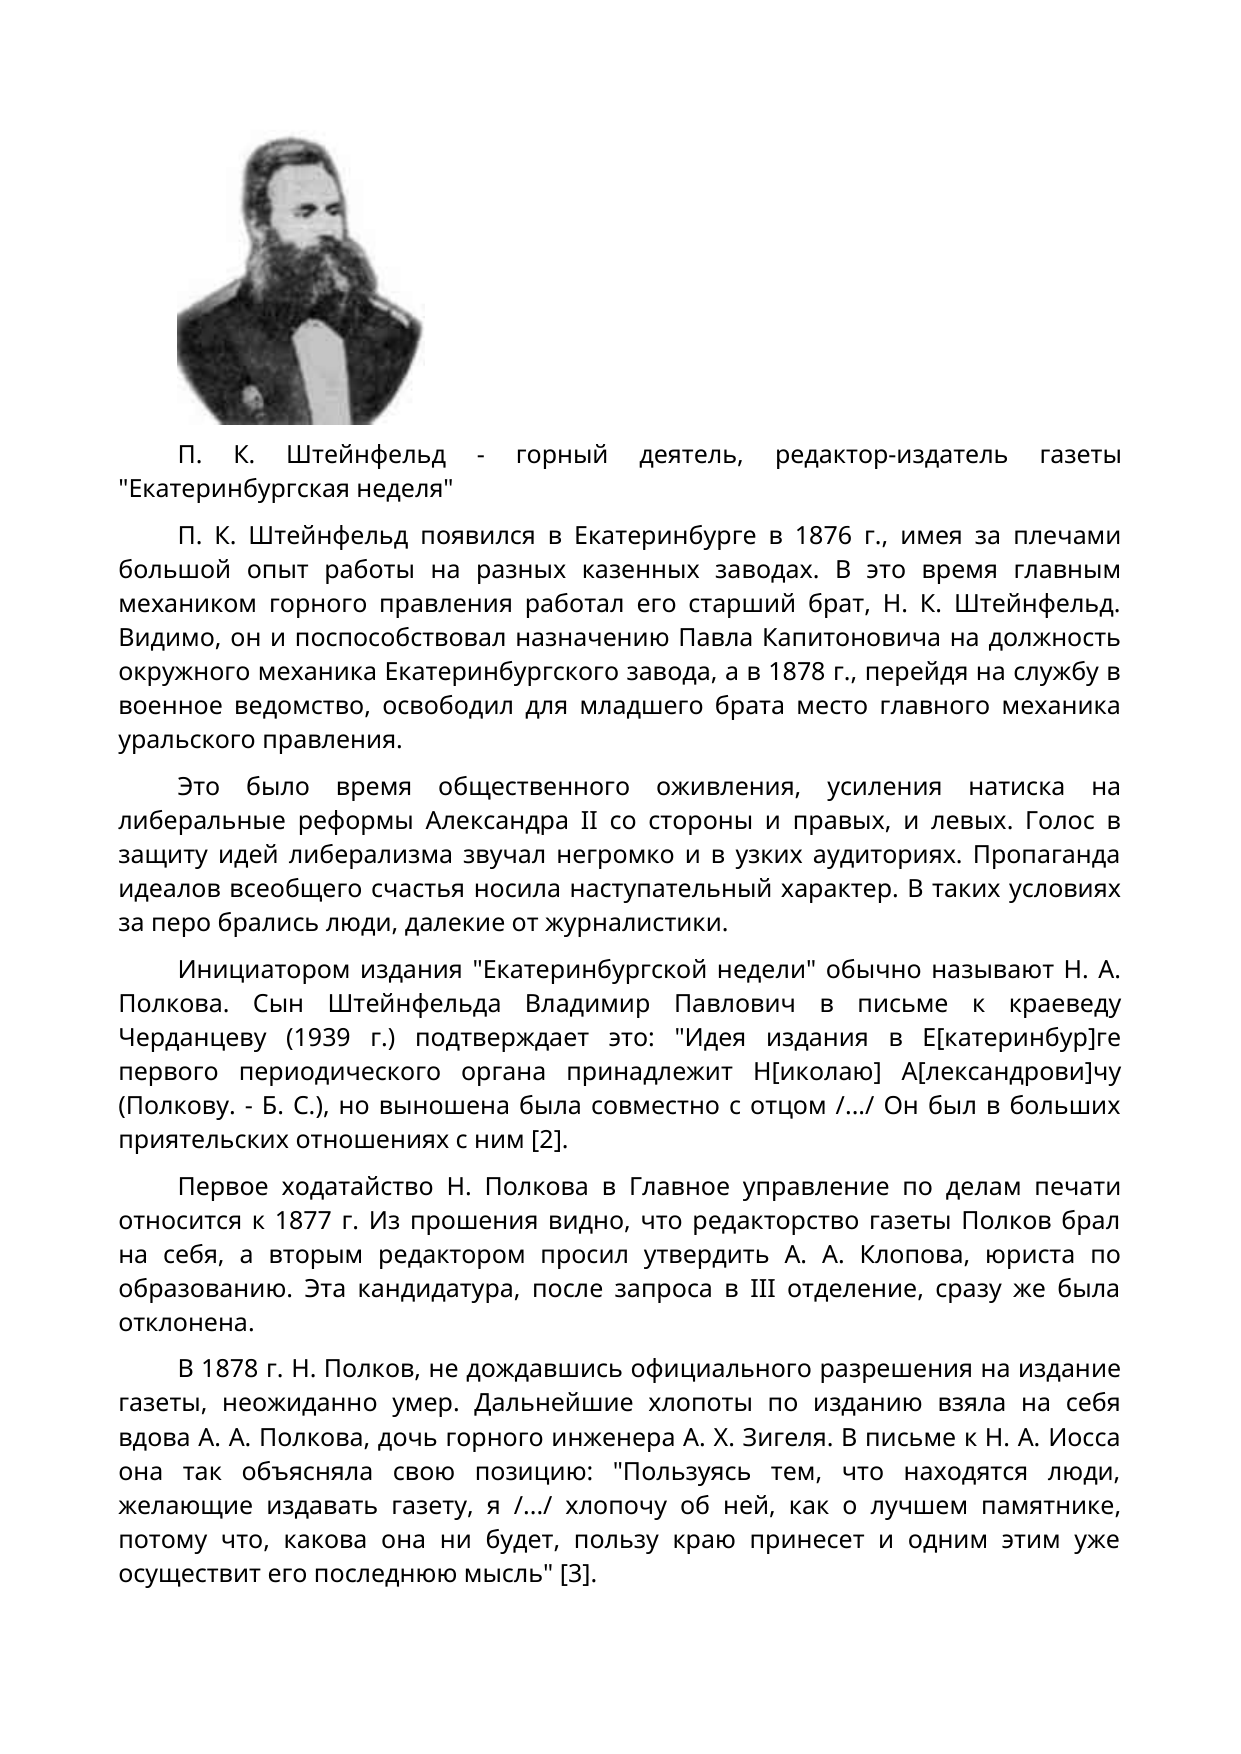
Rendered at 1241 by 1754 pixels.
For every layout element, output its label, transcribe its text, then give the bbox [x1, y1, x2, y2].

text Инициатором издания "Екатеринбургской недели" обычно называют Н. А. Полкова. Сын Штейнфельда Владимир Павлович в письме к краеведу Черданцеву (1939 г.) подтверждает это: "Идея издания в Е[катеринбур]ге первого периодического органа принадлежит Н[иколаю] А[лександрови]чу (Полкову. - Б. С.), но выношена была совместно с отцом /.../ Он был в больших приятельских отношениях с ним [2]. [118, 951, 1122, 1156]
text П. К. Штейнфельд появился в Екатеринбурге в 1876 г., имея за плечами большой опыт работы на разных казенных заводах. В это время главным механиком горного правления работал его старший брат, Н. К. Штейнфельд. Видимо, он и поспособствовал назначению Павла Капитоновича на должность окружного механика Екатеринбургского завода, а в 1878 г., перейдя на службу в военное ведомство, освободил для младшего брата место главного механика уральского правления. [118, 518, 1122, 756]
text П. К. Штейнфельд - горный деятель, редактор-издатель газеты "Екатеринбургская неделя" [118, 437, 1122, 505]
picture [177, 118, 425, 425]
text Первое ходатайство Н. Полкова в Главное управление по делам печати относится к 1877 г. Из прошения видно, что редакторство газеты Полков брал на себя, а вторым редактором просил утвердить А. А. Клопова, юриста по образованию. Эта кандидатура, после запроса в III отделение, сразу же была отклонена. [118, 1168, 1122, 1338]
text В 1878 г. Н. Полков, не дождавшись официального разрешения на издание газеты, неожиданно умер. Дальнейшие хлопоты по изданию взяла на себя вдова А. А. Полкова, дочь горного инженера А. Х. Зигеля. В письме к Н. А. Иосса она так объясняла свою позицию: "Пользуясь тем, что находятся люди, желающие издавать газету, я /.../ хлопочу об ней, как о лучшем памятнике, потому что, какова она ни будет, пользу краю принесет и одним этим уже осуществит его последнюю мысль" [3]. [118, 1351, 1122, 1589]
text Это было время общественного оживления, усиления натиска на либеральные реформы Александра II со стороны и правых, и левых. Голос в защиту идей либерализма звучал негромко и в узких аудиториях. Пропаганда идеалов всеобщего счастья носила наступательный характер. В таких условиях за перо брались люди, далекие от журналистики. [118, 768, 1122, 939]
